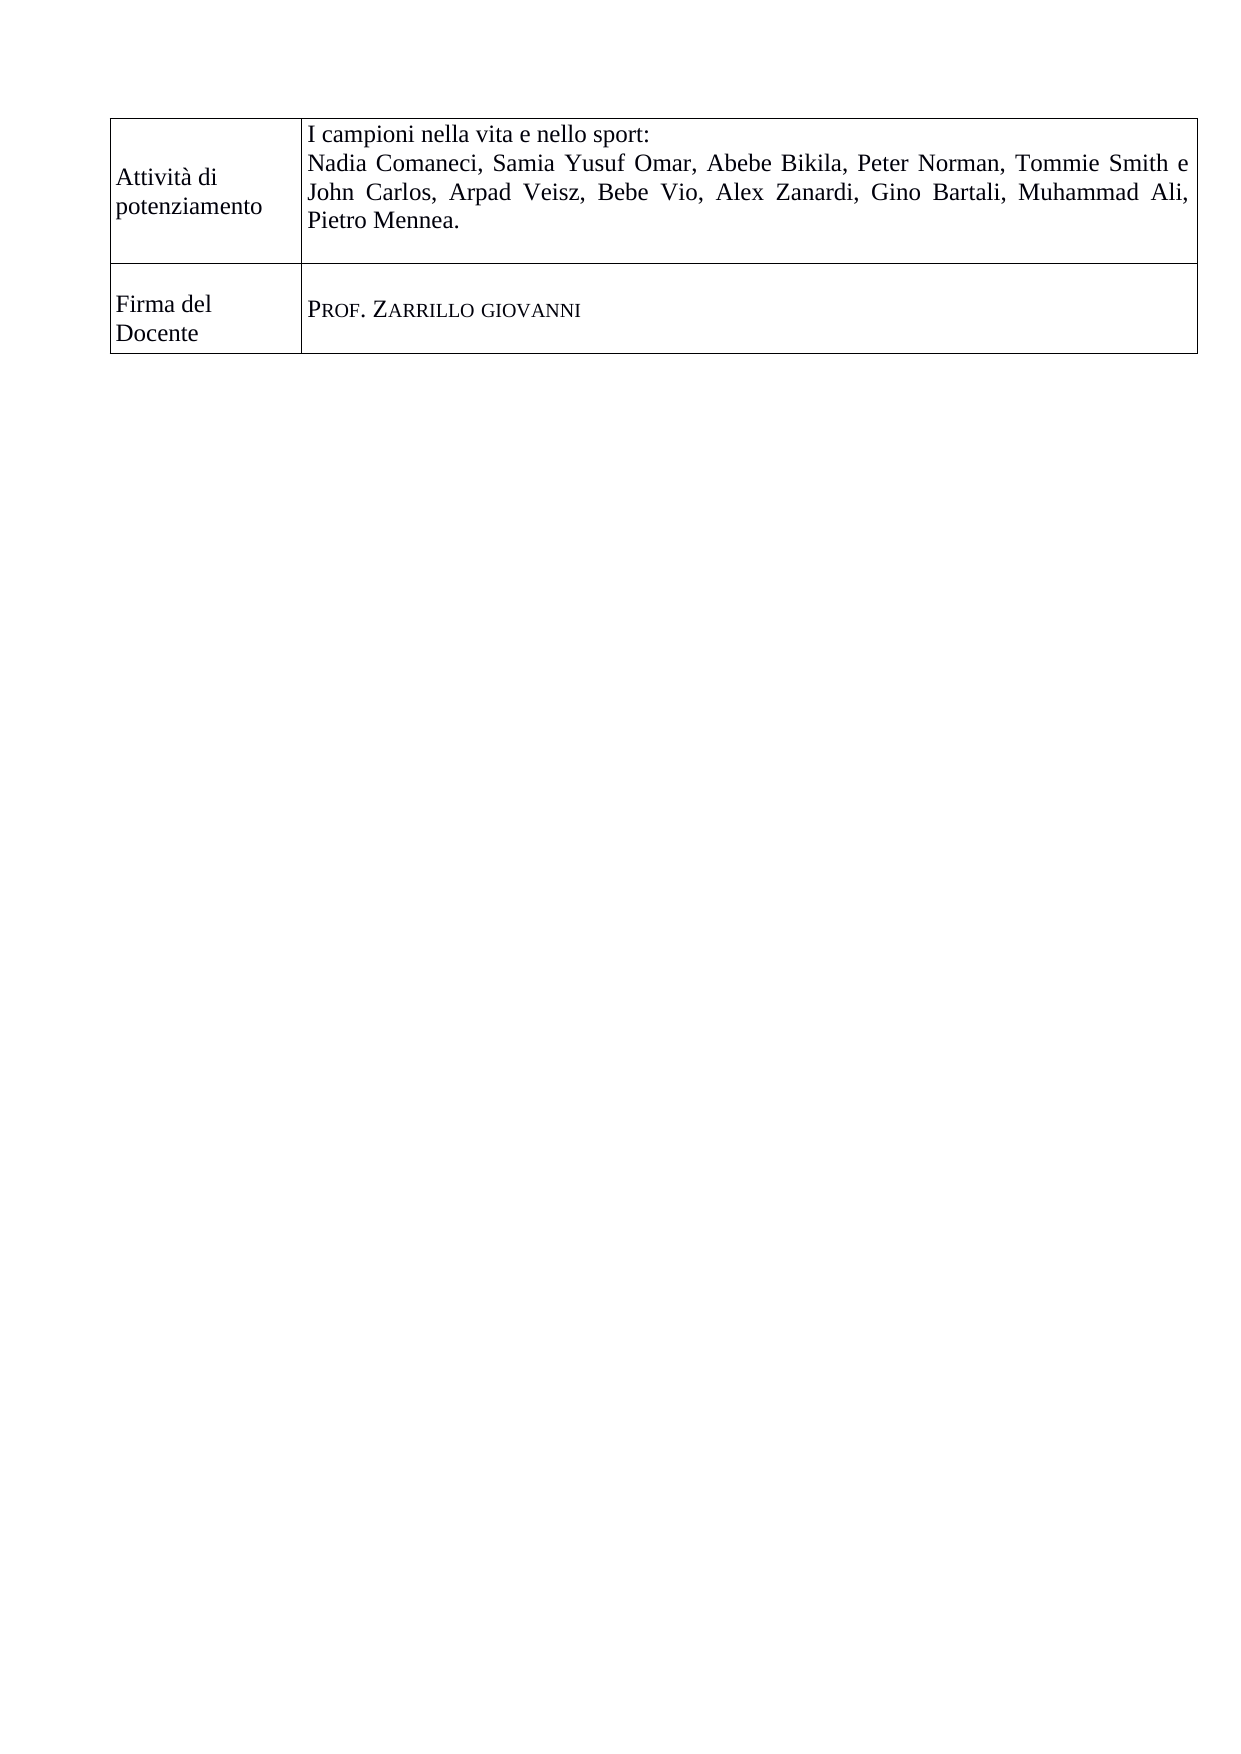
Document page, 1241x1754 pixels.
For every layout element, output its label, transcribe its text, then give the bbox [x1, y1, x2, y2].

table_cell Attività di potenziamento [111, 119, 301, 263]
table_cell I campioni nella vita e nello sport: Nadia Comaneci, Samia Yusuf Omar, Abebe Bikila, Peter Norman, Tommie Smith e John Carlos, Arpad Veisz, Bebe Vio, Alex Zanardi, Gino Bartali, Muhammad Ali, Pietro Mennea. [302, 119, 1197, 263]
table_cell Firma del Docente [111, 264, 301, 353]
table_cell Prof. Zarrillo giovanni [302, 264, 1197, 353]
